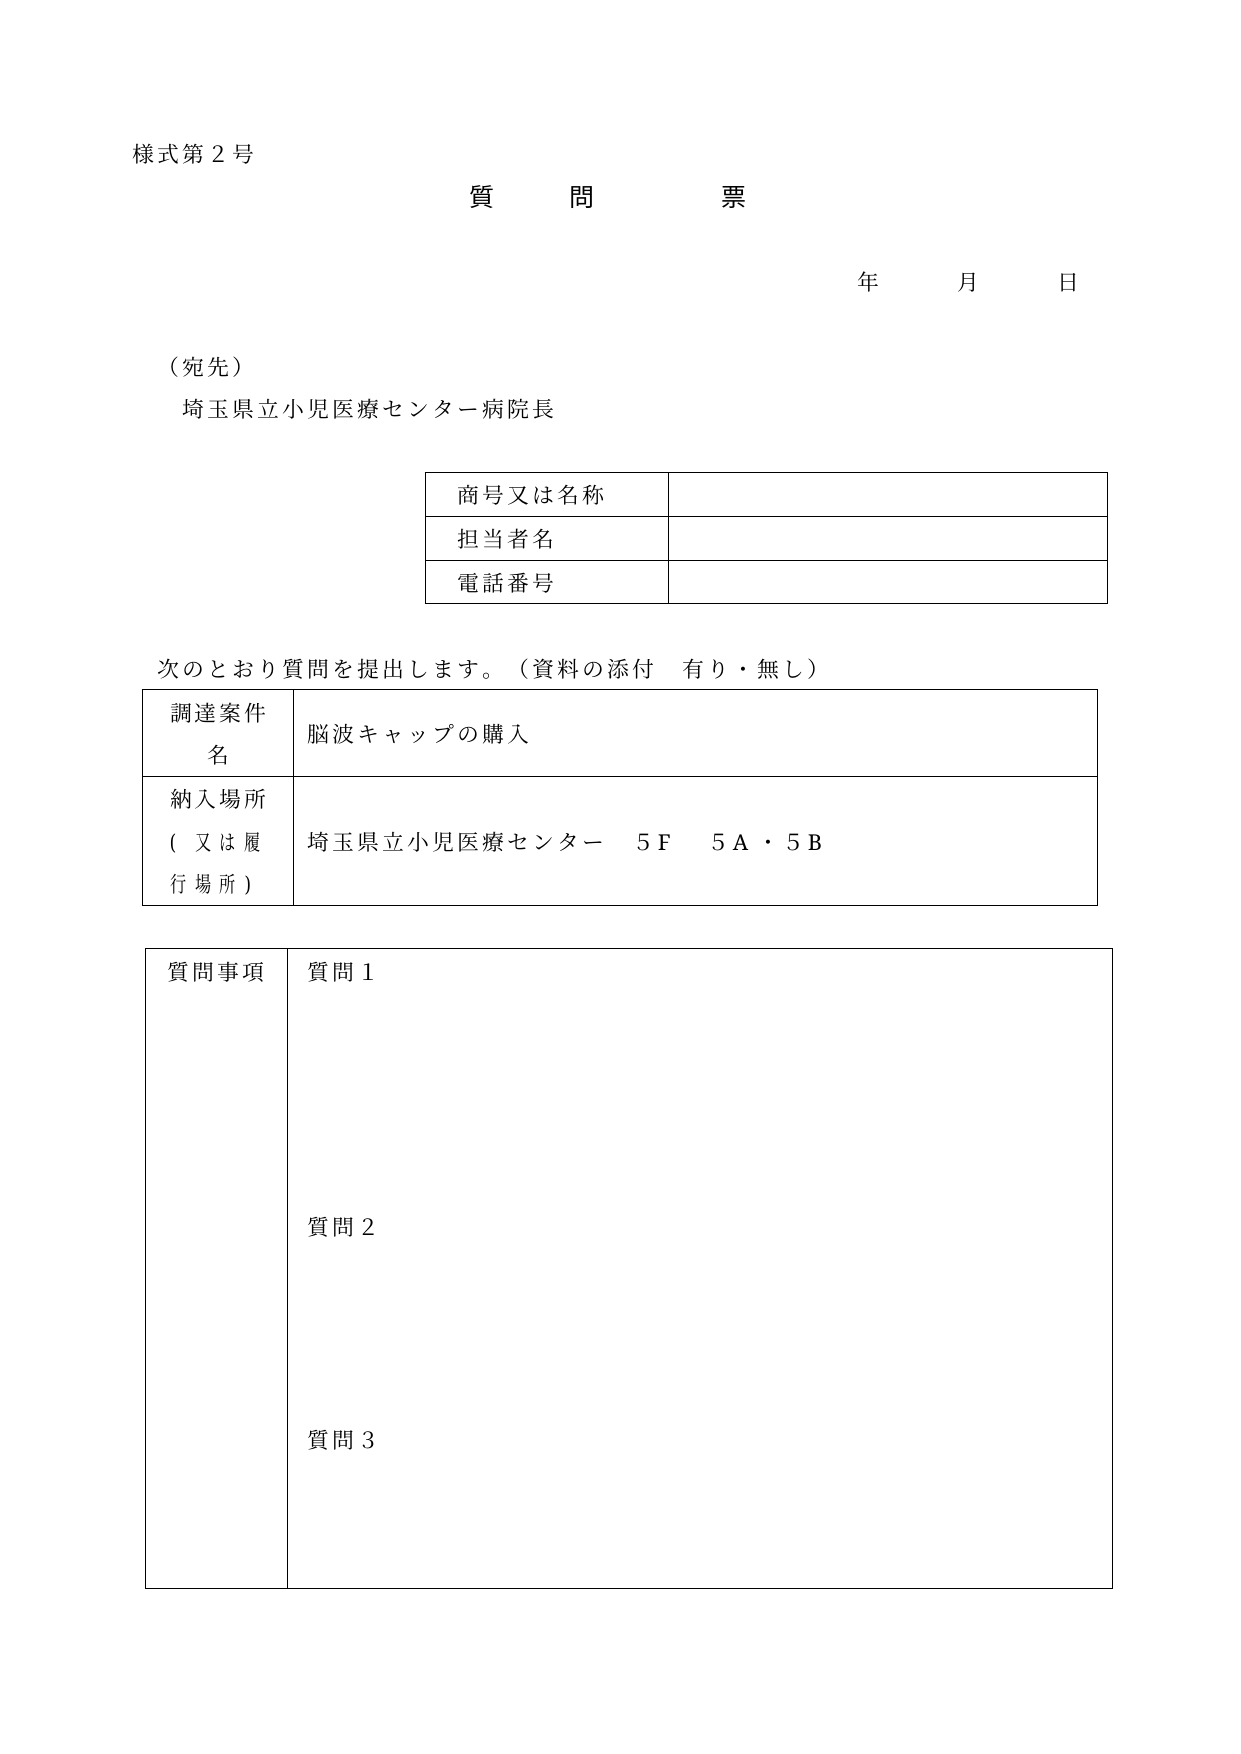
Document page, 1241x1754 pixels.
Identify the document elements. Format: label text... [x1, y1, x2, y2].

text 年 月 日 [133, 259, 1082, 302]
text 様式第２号 [133, 131, 1108, 174]
table_header 質問事項 [146, 949, 287, 1588]
table_cell 納入場所 (又は履行場所) [143, 777, 293, 904]
table_header 脳波キャップの購入 [294, 690, 1097, 776]
table_cell 電話番号 [426, 561, 668, 603]
table_cell [669, 561, 1107, 603]
table_header 質問１ 質問２ 質問３ [288, 949, 1112, 1588]
table_header 調達案件名 [143, 690, 293, 776]
table_cell [669, 517, 1107, 559]
table_cell 埼玉県立小児医療センター ５F ５A・５B [294, 777, 1097, 904]
table_header [669, 473, 1107, 516]
text 埼玉県立小児医療センター病院長 [133, 387, 1108, 429]
text 質問票 [133, 174, 1108, 217]
text （宛先） [133, 344, 1108, 387]
table_header 商号又は名称 [426, 473, 668, 516]
table_cell 担当者名 [426, 517, 668, 559]
text 次のとおり質問を提出します。（資料の添付 有り・無し） [133, 647, 1108, 689]
